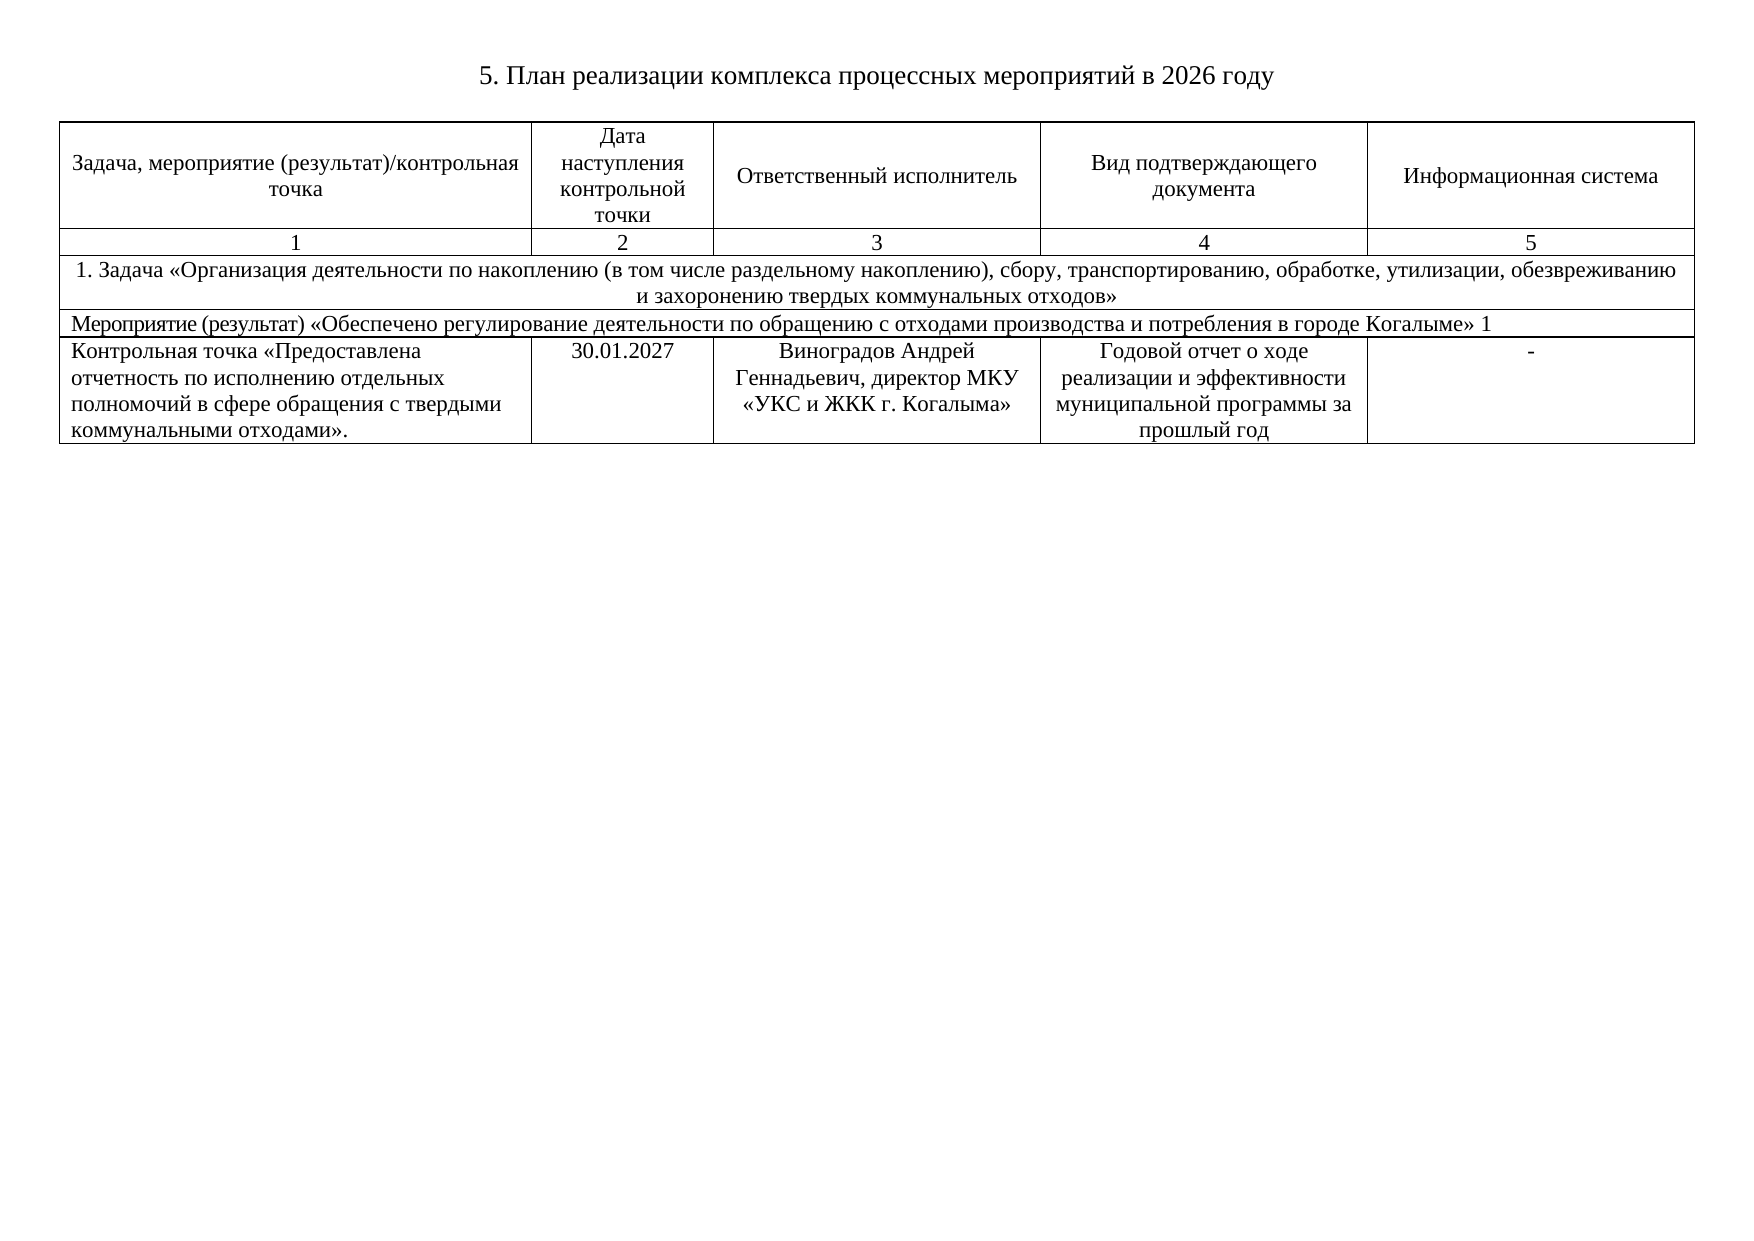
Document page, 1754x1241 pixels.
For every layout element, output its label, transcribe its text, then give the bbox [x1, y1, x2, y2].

table_cell 30.01.2027 [532, 338, 713, 443]
table_cell Виноградов Андрей Геннадьевич, директор МКУ «УКС и ЖКК г. Когалыма» [714, 338, 1040, 443]
table_header Задача, мероприятие (результат)/контрольная точка [60, 123, 531, 228]
table_cell - [1368, 338, 1694, 443]
table_cell Мероприятие (результат) «Обеспечено регулирование деятельности по обращению с отходами производства и потребления в городе Когалыме» 1 [60, 310, 1694, 336]
table_cell 1 [60, 229, 531, 255]
table_cell Годовой отчет о ходе реализации и эффективности муниципальной программы за прошлый год [1041, 338, 1367, 443]
table_cell 3 [714, 229, 1040, 255]
table_header Ответственный исполнитель [714, 123, 1040, 228]
text 5. План реализации комплекса процессных мероприятий в 2026 году [59, 59, 1695, 90]
table_cell 4 [1041, 229, 1367, 255]
table_cell 5 [1368, 229, 1694, 255]
table_cell 1. Задача «Организация деятельности по накоплению (в том числе раздельному накоплению), сбору, транспортированию, обработке, утилизации, обезвреживанию и захоронению твердых коммунальных отходов» [60, 256, 1694, 309]
table_cell 2 [532, 229, 713, 255]
table_cell Контрольная точка «Предоставлена отчетность по исполнению отдельных полномочий в сфере обращения с твердыми коммунальными отходами». [60, 338, 531, 443]
table_header Вид подтверждающего документа [1041, 123, 1367, 228]
table_header Информационная система [1368, 123, 1694, 228]
table_header Дата наступления контрольной точки [532, 123, 713, 228]
